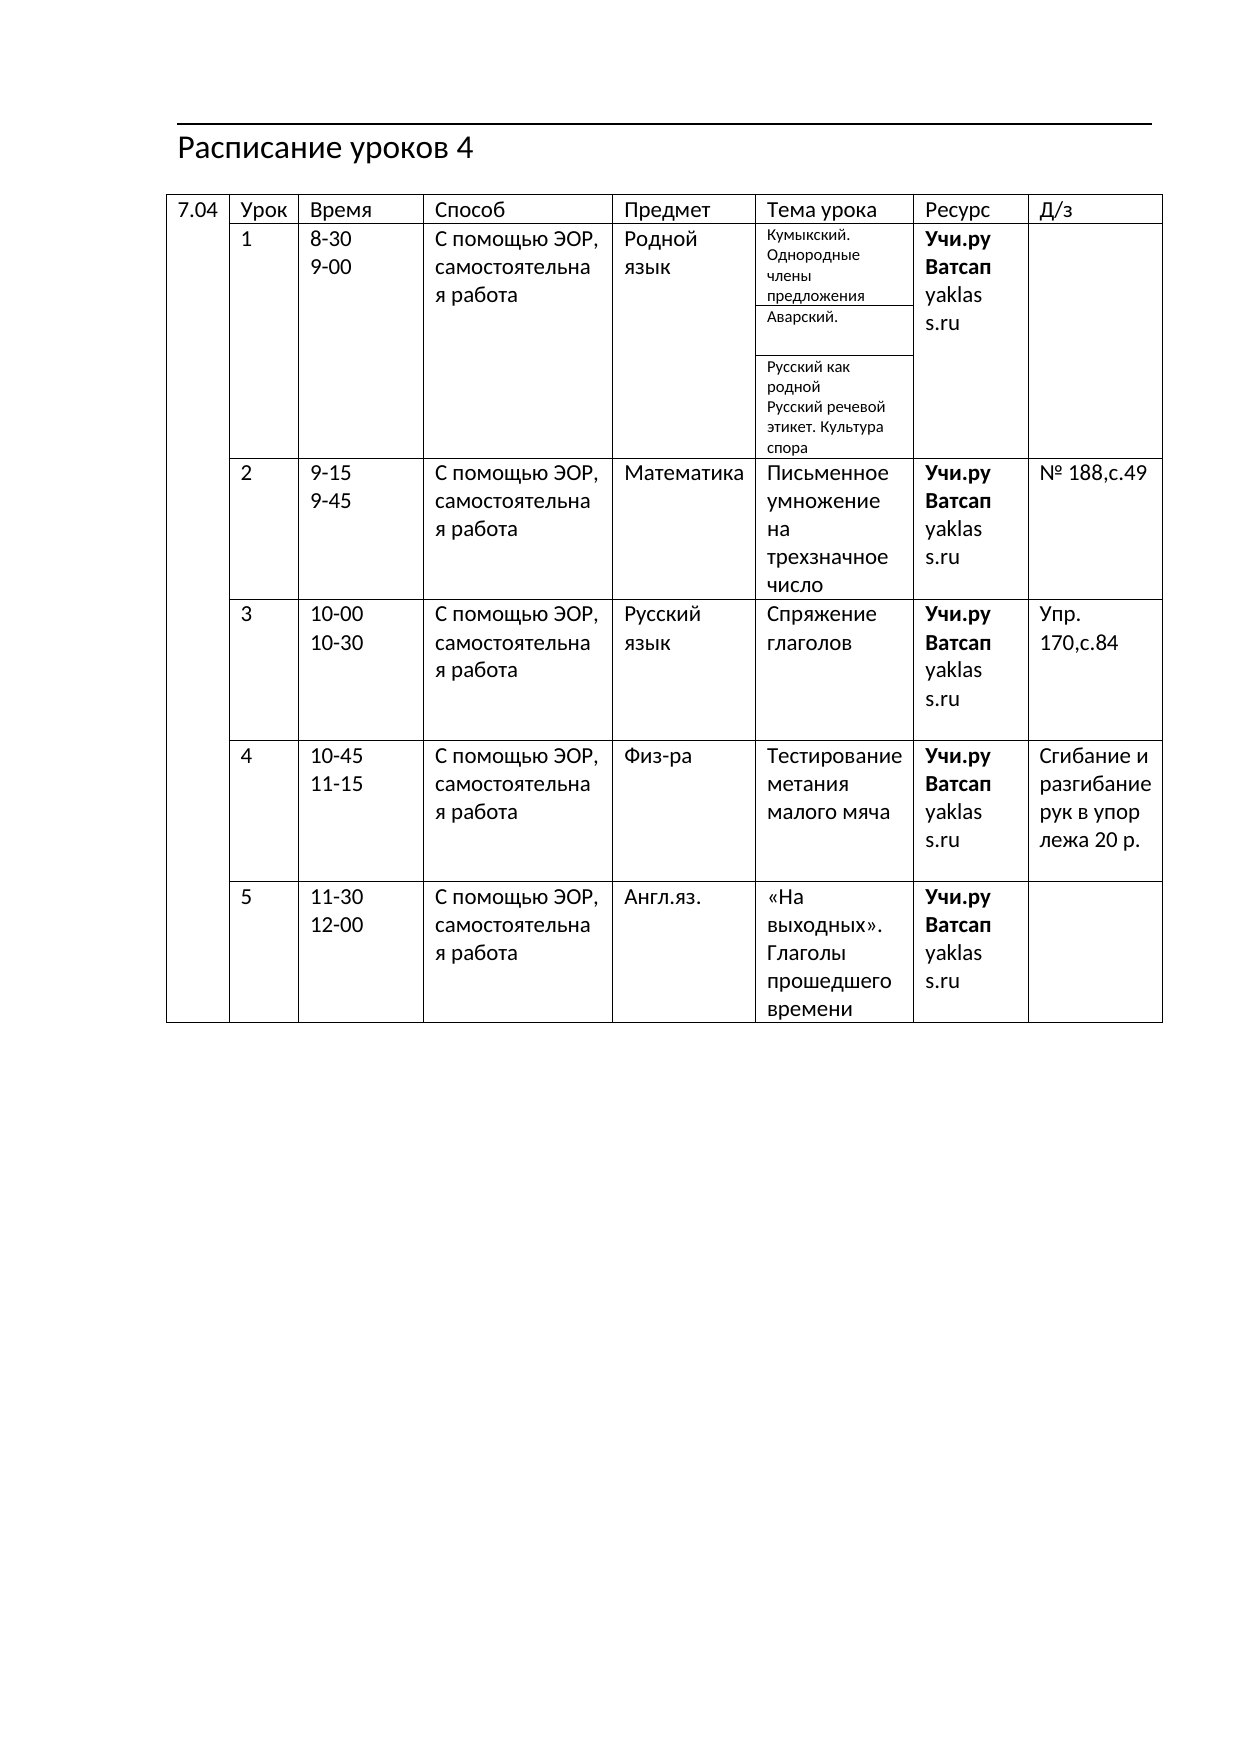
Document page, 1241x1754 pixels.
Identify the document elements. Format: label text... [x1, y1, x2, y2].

table_cell 5 [230, 882, 298, 1022]
table_cell Учи.ру Ватсап yaklass.ru [914, 600, 1028, 740]
table_cell Аварский. [756, 306, 913, 355]
table_cell 11-30 12-00 [299, 882, 423, 1022]
table_header Д/з [1029, 195, 1162, 223]
table_cell Родной язык [613, 224, 755, 457]
table_cell Англ.яз. [613, 882, 755, 1022]
table_cell [1029, 882, 1162, 1022]
table_header Ресурс [914, 195, 1028, 223]
table_cell 8-30 9-00 [299, 224, 423, 457]
table_cell Кумыкский. Однородные члены предложения [756, 224, 913, 305]
table_header 7.04 [167, 195, 229, 1022]
table_cell 2 [230, 459, 298, 598]
table_cell Русский как родной Русский речевой этикет. Культура спора [756, 356, 913, 457]
table_cell Учи.ру Ватсап yaklass.ru [914, 882, 1028, 1022]
table_cell «На выходных». Глаголы прошедшего времени [756, 882, 913, 1022]
table_header Предмет [613, 195, 755, 223]
table_cell Математика [613, 459, 755, 598]
table_cell [1029, 224, 1162, 457]
table_cell 3 [230, 600, 298, 740]
table_cell Письменное умножение на трехзначное число [756, 459, 913, 598]
table_cell С помощью ЭОР, самостоятельная работа [424, 224, 612, 457]
table_cell С помощью ЭОР, самостоятельная работа [424, 600, 612, 740]
table_cell Физ-ра [613, 741, 755, 881]
table_cell Учи.ру Ватсап yaklass.ru [914, 224, 1028, 457]
table_cell Учи.ру Ватсап yaklass.ru [914, 741, 1028, 881]
table_cell 10-45 11-15 [299, 741, 423, 881]
table_header Время [299, 195, 423, 223]
table_cell Сгибание и разгибание рук в упор лежа 20 р. [1029, 741, 1162, 881]
table_header Тема урока [756, 195, 913, 223]
table_cell Спряжение глаголов [756, 600, 913, 740]
table_cell Тестирование метания малого мяча [756, 741, 913, 881]
table_cell Русский язык [613, 600, 755, 740]
table_cell 10-00 10-30 [299, 600, 423, 740]
table_cell 9-15 9-45 [299, 459, 423, 598]
table_cell Упр. 170,с.84 [1029, 600, 1162, 740]
table_cell С помощью ЭОР, самостоятельная работа [424, 459, 612, 598]
table_cell 1 [230, 224, 298, 457]
table_cell С помощью ЭОР, самостоятельная работа [424, 741, 612, 881]
table_header Способ [424, 195, 612, 223]
table_cell Учи.ру Ватсап yaklass.ru [914, 459, 1028, 598]
table_cell 4 [230, 741, 298, 881]
text Расписание уроков 4 [177, 126, 1152, 167]
table_cell № 188,с.49 [1029, 459, 1162, 598]
table_cell С помощью ЭОР, самостоятельная работа [424, 882, 612, 1022]
table_header Урок [230, 195, 298, 223]
